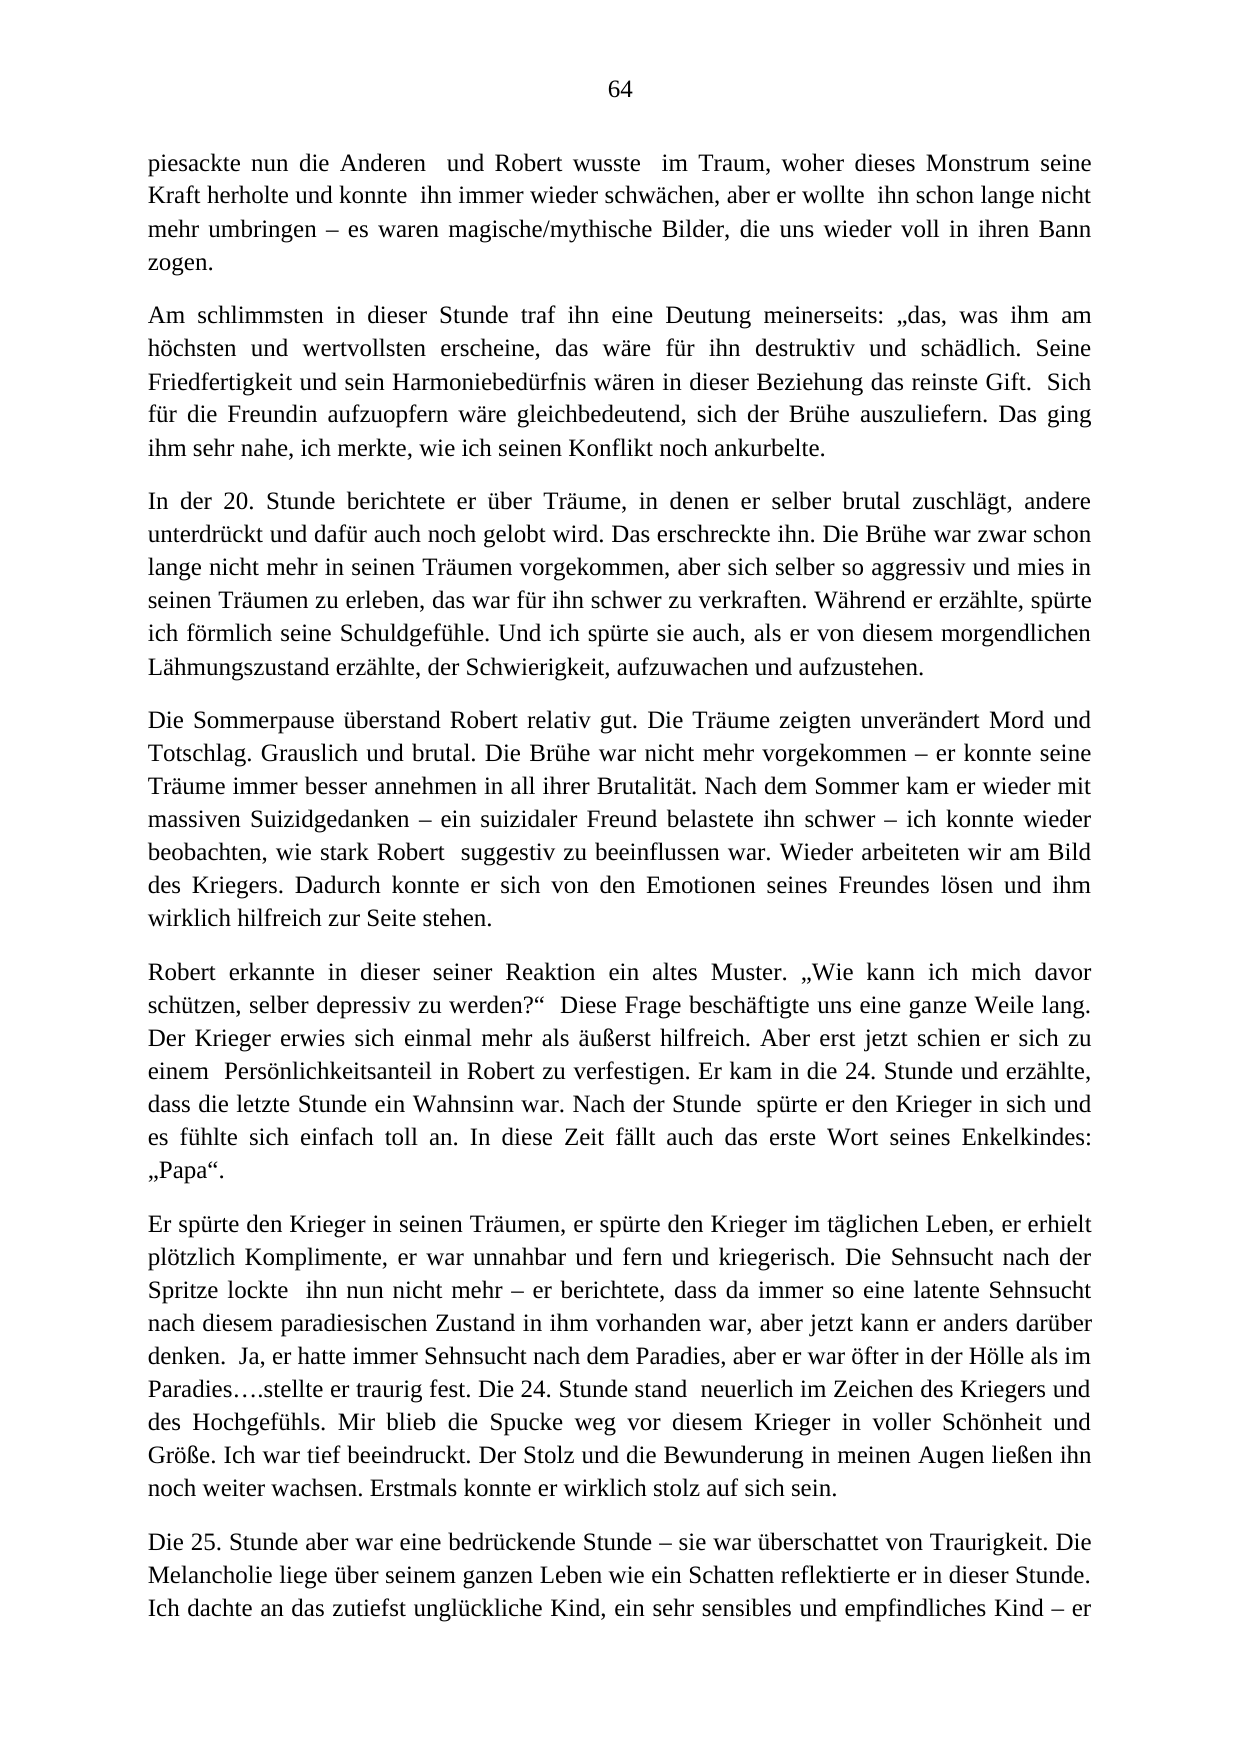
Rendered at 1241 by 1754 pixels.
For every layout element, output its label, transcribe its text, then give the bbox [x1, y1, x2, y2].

text Er spürte den Krieger in seinen Träumen, er spürte den Krieger im täglichen Leben, er erhielt plötzlich Komplimente, er war unnahbar und fern und kriegerisch. Die Sehnsucht nach der Spritze lockte ihn nun nicht mehr – er berichtete, dass da immer so eine latente Sehnsucht nach diesem paradiesischen Zustand in ihm vorhanden war, aber jetzt kann er anders darüber denken. Ja, er hatte immer Sehnsucht nach dem Paradies, aber er war öfter in der Hölle als im Paradies….stellte er traurig fest. Die 24. Stunde stand neuerlich im Zeichen des Kriegers und des Hochgefühls. Mir blieb die Spucke weg vor diesem Krieger in voller Schönheit und Größe. Ich war tief beeindruckt. Der Stolz und die Bewunderung in meinen Augen ließen ihn noch weiter wachsen. Erstmals konnte er wirklich stolz auf sich sein. [148, 1209, 1093, 1502]
text Die Sommerpause überstand Robert relativ gut. Die Träume zeigten unverändert Mord und Totschlag. Grauslich und brutal. Die Brühe war nicht mehr vorgekommen – er konnte seine Träume immer besser annehmen in all ihrer Brutalität. Nach dem Sommer kam er wieder mit massiven Suizidgedanken – ein suizidaler Freund belastete ihn schwer – ich konnte wieder beobachten, wie stark Robert suggestiv zu beeinflussen war. Wieder arbeiteten wir am Bild des Kriegers. Dadurch konnte er sich von den Emotionen seines Freundes lösen und ihm wirklich hilfreich zur Seite stehen. [148, 705, 1093, 932]
text In der 20. Stunde berichtete er über Träume, in denen er selber brutal zuschlägt, andere unterdrückt und dafür auch noch gelobt wird. Das erschreckte ihn. Die Brühe war zwar schon lange nicht mehr in seinen Träumen vorgekommen, aber sich selber so aggressiv und mies in seinen Träumen zu erleben, das war für ihn schwer zu verkraften. Während er erzählte, spürte ich förmlich seine Schuldgefühle. Und ich spürte sie auch, als er von diesem morgendlichen Lähmungszustand erzählte, der Schwierigkeit, aufzuwachen und aufzustehen. [148, 486, 1093, 680]
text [148, 148, 1093, 275]
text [148, 1527, 1093, 1622]
text Robert erkannte in dieser seiner Reaktion ein altes Muster. „Wie kann ich mich davor schützen, selber depressiv zu werden?“ Diese Frage beschäftigte uns eine ganze Weile lang. Der Krieger erwies sich einmal mehr als äußerst hilfreich. Aber erst jetzt schien er sich zu einem Persönlichkeitsanteil in Robert zu verfestigen. Er kam in die 24. Stunde und erzählte, dass die letzte Stunde ein Wahnsinn war. Nach der Stunde spürte er den Krieger in sich und es fühlte sich einfach toll an. In diese Zeit fällt auch das erste Wort seines Enkelkindes: „Papa“. [148, 957, 1093, 1184]
text Am schlimmsten in dieser Stunde traf ihn eine Deutung meinerseits: „das, was ihm am höchsten und wertvollsten erscheine, das wäre für ihn destruktiv und schädlich. Seine Friedfertigkeit und sein Harmoniebedürfnis wären in dieser Beziehung das reinste Gift. Sich für die Freundin aufzuopfern wäre gleichbedeutend, sich der Brühe auszuliefern. Das ging ihm sehr nahe, ich merkte, wie ich seinen Konflikt noch ankurbelte. [148, 301, 1093, 461]
